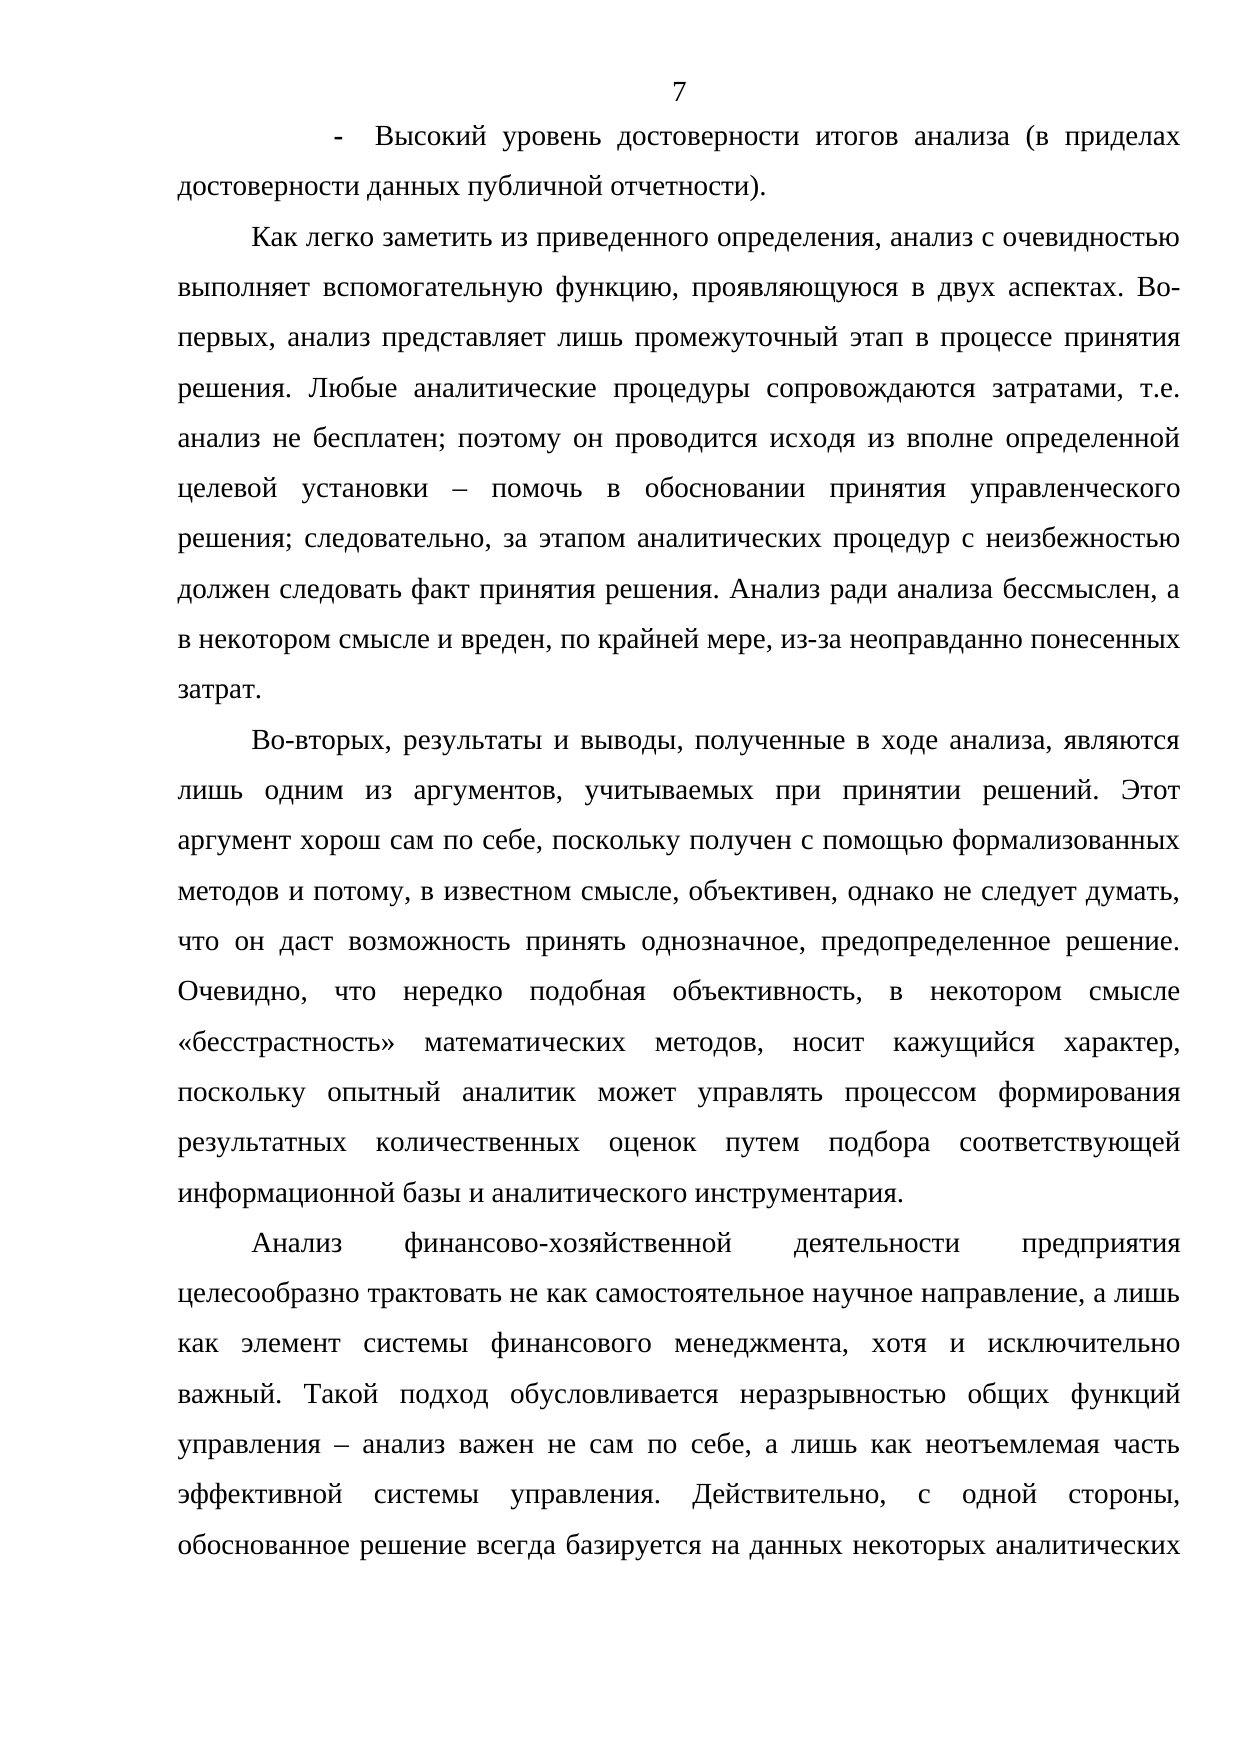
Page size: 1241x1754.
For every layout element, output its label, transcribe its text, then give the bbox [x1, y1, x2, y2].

text Во-вторых, результаты и выводы, полученные в ходе анализа, являются лишь одним из аргументов, учитываемых при принятии решений. Этот аргумент хорош сам по себе, поскольку получен с помощью формализованных методов и потому, в известном смысле, объективен, однако не следует думать, что он даст возможность принять однозначное, предопределенное решение. Очевидно, что нередко подобная объективность, в некотором смысле «бесстрастность» математических методов, носит кажущийся характер, поскольку опытный аналитик может управлять процессом формирования результатных количественных оценок путем подбора соответствующей информационной базы и аналитического инструментария. [177, 722, 1181, 1208]
text Как легко заметить из приведенного определения, анализ с очевидностью выполняет вспомогательную функцию, проявляющуюся в двух аспектах. Во-первых, анализ представляет лишь промежуточный этап в процессе принятия решения. Любые аналитические процедуры сопровождаются затратами, т.е. анализ не бесплатен; поэтому он проводится исходя из вполне определенной целевой установки – помочь в обосновании принятия управленческого решения; следовательно, за этапом аналитических процедур с неизбежностью должен следовать факт принятия решения. Анализ ради анализа бессмыслен, а в некотором смысле и вреден, по крайней мере, из-за неоправданно понесенных затрат. [177, 219, 1181, 705]
text - Высокий уровень достоверности итогов анализа (в приделах достоверности данных публичной отчетности). [177, 118, 1181, 202]
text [177, 1225, 1181, 1560]
